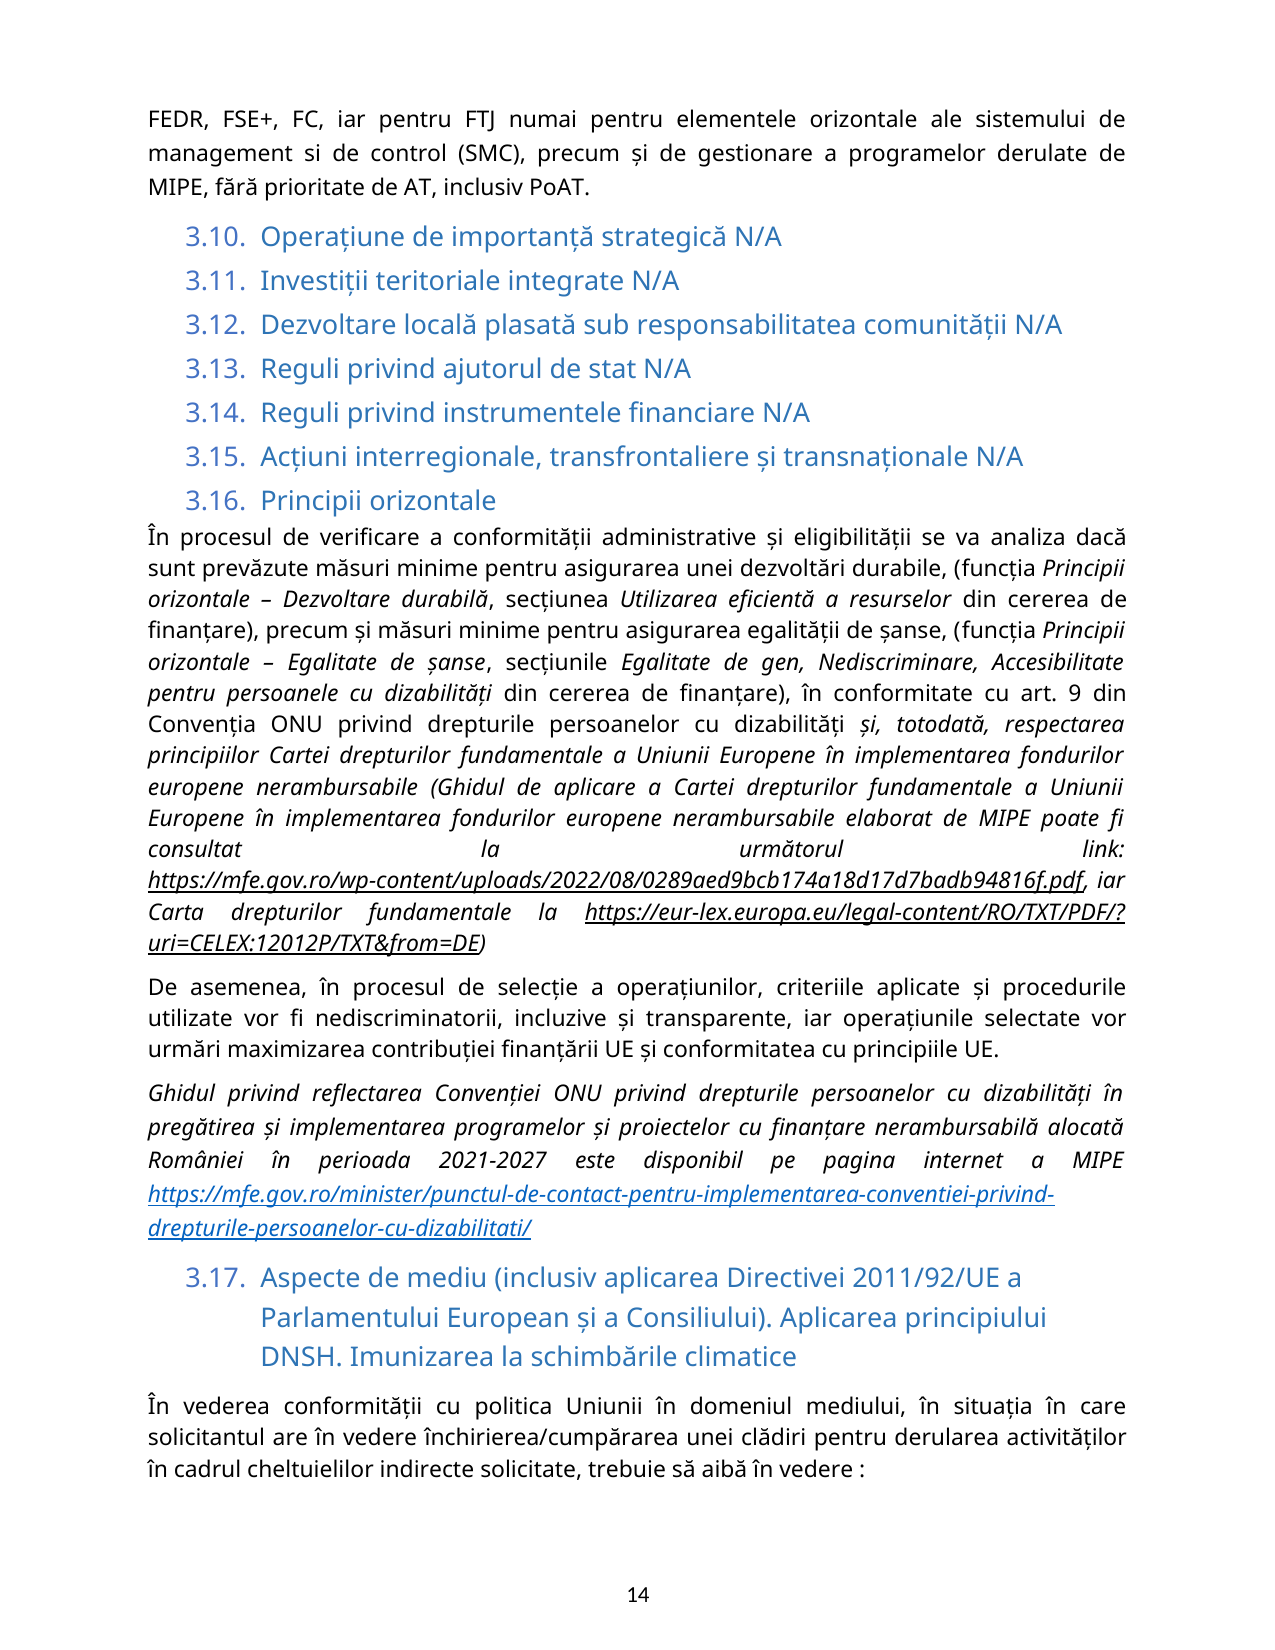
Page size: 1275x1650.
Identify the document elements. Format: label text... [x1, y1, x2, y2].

text Ghidul privind reflectarea Convenției ONU privind drepturile persoanelor cu dizabilități în pregătirea și implementarea programelor și proiectelor cu finanțare nerambursabilă alocată României în perioada 2021-2027 este disponibil pe pagina internet a MIPE https://mfe.gov.ro/minister/punctul-de-contact-pentru-implementarea-conventiei-privind-drepturile-persoanelor-cu-dizabilitati/ [148, 1077, 1127, 1243]
subtitle Acțiuni interregionale, transfrontaliere și transnaționale N/A [185, 437, 1127, 474]
text De asemenea, în procesul de selecție a operațiunilor, criteriile aplicate și procedurile utilizate vor fi nediscriminatorii, incluzive și transparente, iar operațiunile selectate vor urmări maximizarea contribuției finanțării UE și conformitatea cu principiile UE. [148, 971, 1127, 1064]
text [148, 103, 1127, 202]
subtitle Dezvoltare locală plasată sub responsabilitatea comunității N/A [185, 305, 1127, 342]
subtitle Reguli privind instrumentele financiare N/A [185, 393, 1127, 430]
subtitle Operațiune de importanță strategică N/A [185, 217, 1127, 254]
subtitle Principii orizontale [185, 481, 1127, 518]
subtitle Investiții teritoriale integrate N/A [185, 261, 1127, 298]
subtitle Aspecte de mediu (inclusiv aplicarea Directivei 2011/92/UE a Parlamentului European și a Consiliului). Aplicarea principiului DNSH. Imunizarea la schimbările climatice [185, 1258, 1127, 1375]
subtitle Reguli privind ajutorul de stat N/A [185, 349, 1127, 386]
text În procesul de verificare a conformității administrative și eligibilității se va analiza dacă sunt prevăzute măsuri minime pentru asigurarea unei dezvoltări durabile, (funcția Principii orizontale – Dezvoltare durabilă, secțiunea Utilizarea eficientă a resurselor din cererea de finanțare), precum și măsuri minime pentru asigurarea egalității de șanse, (funcția Principii orizontale – Egalitate de șanse, secțiunile Egalitate de gen, Nediscriminare, Accesibilitate pentru persoanele cu dizabilități din cererea de finanțare), în conformitate cu art. 9 din Convenția ONU privind drepturile persoanelor cu dizabilități și, totodată, respectarea principiilor Cartei drepturilor fundamentale a Uniunii Europene în implementarea fondurilor europene nerambursabile (Ghidul de aplicare a Cartei drepturilor fundamentale a Uniunii Europene în implementarea fondurilor europene nerambursabile elaborat de MIPE poate fi consultat la următorul link: https://mfe.gov.ro/wp-content/uploads/2022/08/0289aed9bcb174a18d17d7badb94816f.pdf, iar Carta drepturilor fundamentale la https://eur-lex.europa.eu/legal-content/RO/TXT/PDF/?uri=CELEX:12012P/TXT&from=DE) [148, 521, 1127, 958]
text În vederea conformității cu politica Uniunii în domeniul mediului, în situația în care solicitantul are în vedere închirierea/cumpărarea unei clădiri pentru derularea activităților în cadrul cheltuielilor indirecte solicitate, trebuie să aibă în vedere : [148, 1390, 1127, 1484]
